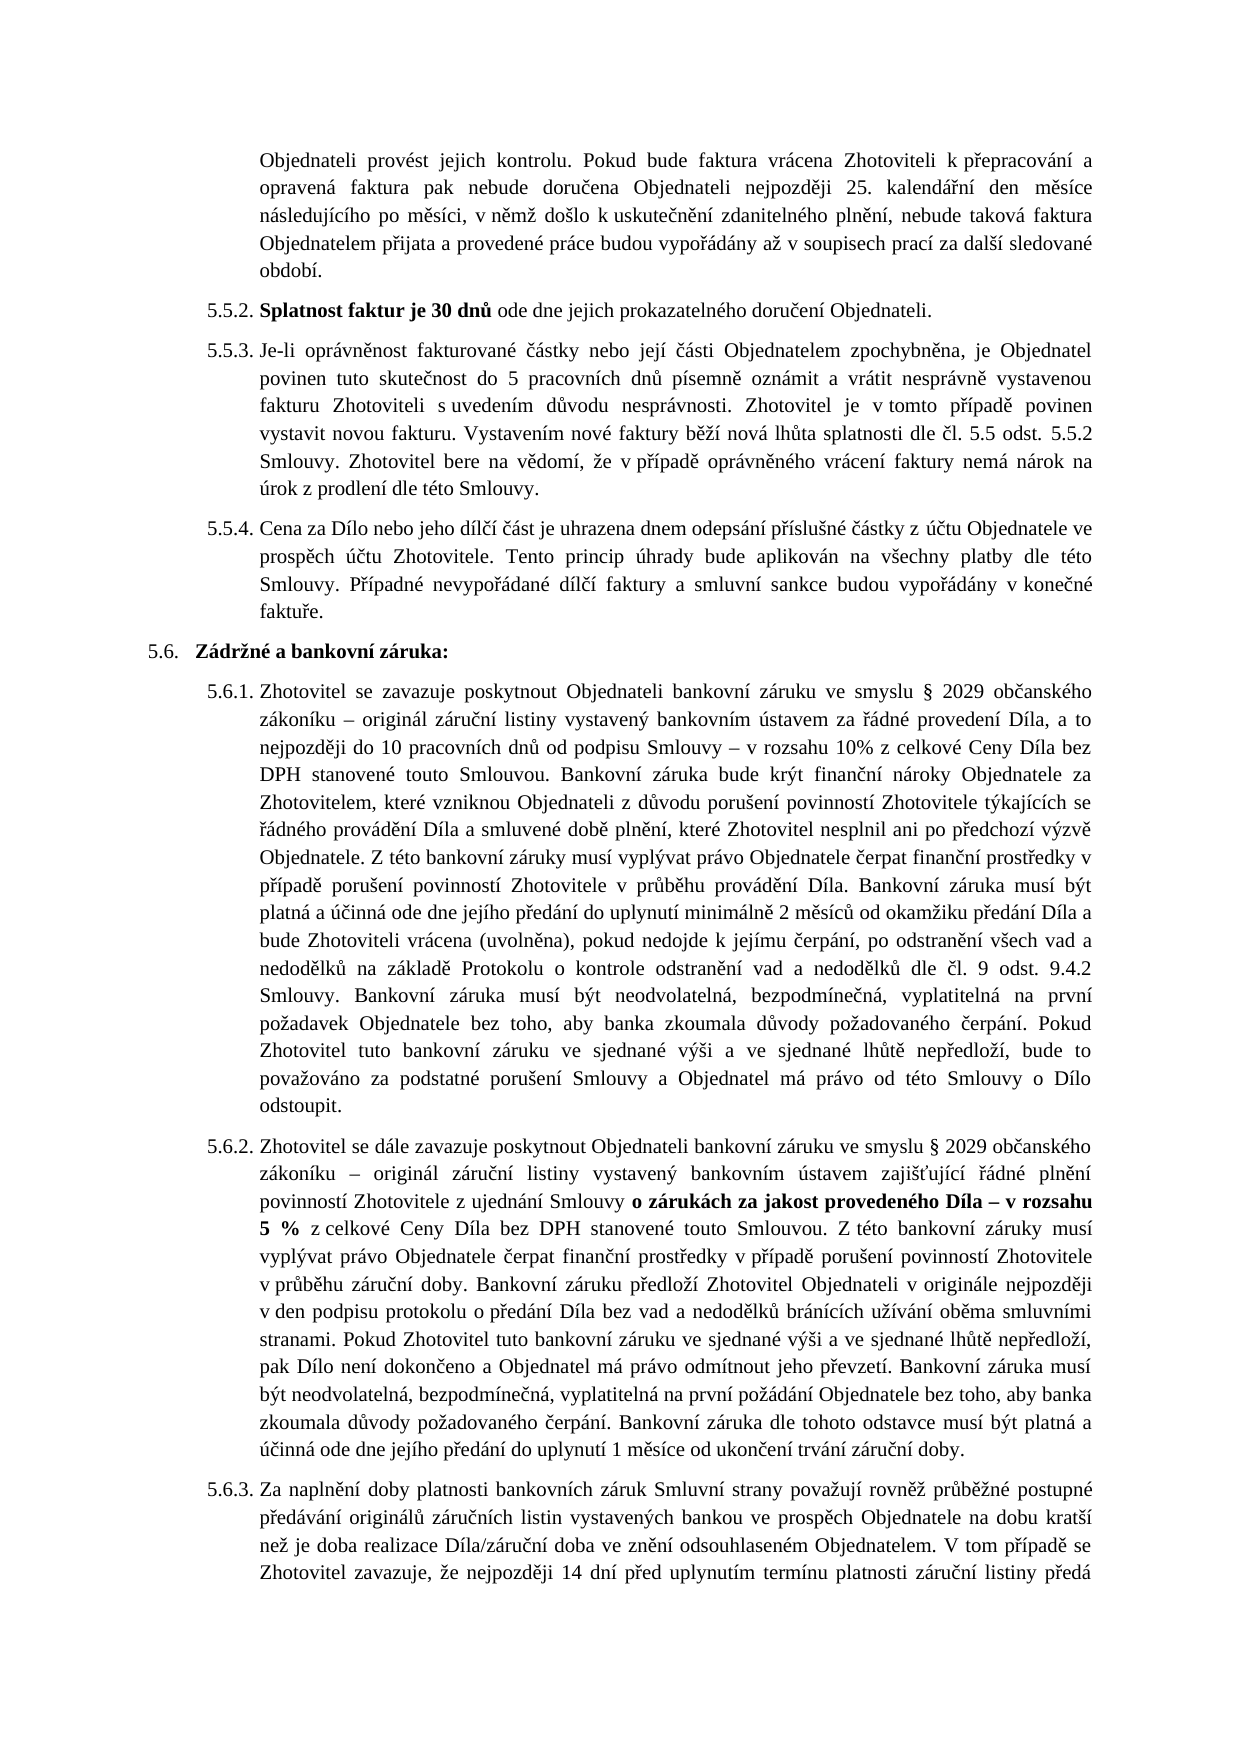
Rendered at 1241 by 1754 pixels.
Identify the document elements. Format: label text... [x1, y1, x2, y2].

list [207, 1477, 1093, 1584]
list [207, 148, 1093, 282]
list Zhotovitel se zavazuje poskytnout Objednateli bankovní záruku ve smyslu § 2029 občanského zákoníku – originál záruční listiny vystavený bankovním ústavem za řádné provedení Díla, a to nejpozději do 10 pracovních dnů od podpisu Smlouvy – v rozsahu 10% z celkové Ceny Díla bez DPH stanovené touto Smlouvou. Bankovní záruka bude krýt finanční nároky Objednatele za Zhotovitelem, které vzniknou Objednateli z důvodu porušení povinností Zhotovitele týkajících se řádného provádění Díla a smluvené době plnění, které Zhotovitel nesplnil ani po předchozí výzvě Objednatele. Z této bankovní záruky musí vyplývat právo Objednatele čerpat finanční prostředky v případě porušení povinností Zhotovitele v průběhu provádění Díla. Bankovní záruka musí být platná a účinná ode dne jejího předání do uplynutí minimálně 2 měsíců od okamžiku předání Díla a bude Zhotoviteli vrácena (uvolněna), pokud nedojde k jejímu čerpání, po odstranění všech vad a nedodělků na základě Protokolu o kontrole odstranění vad a nedodělků dle čl. 9 odst. 9.4.2 Smlouvy. Bankovní záruka musí být neodvolatelná, bezpodmínečná, vyplatitelná na první požadavek Objednatele bez toho, aby banka zkoumala důvody požadovaného čerpání. Pokud Zhotovitel tuto bankovní záruku ve sjednané výši a ve sjednané lhůtě nepředloží, bude to považováno za podstatné porušení Smlouvy a Objednatel má právo od této Smlouvy o Dílo odstoupit. [207, 679, 1093, 1117]
list Zádržné a bankovní záruka: [148, 639, 1093, 663]
list Cena za Dílo nebo jeho dílčí část je uhrazena dnem odepsání příslušné částky z účtu Objednatele ve prospěch účtu Zhotovitele. Tento princip úhrady bude aplikován na všechny platby dle této Smlouvy. Případné nevypořádané dílčí faktury a smluvní sankce budou vypořádány v konečné faktuře. [207, 516, 1093, 623]
list Zhotovitel se dále zavazuje poskytnout Objednateli bankovní záruku ve smyslu § 2029 občanského zákoníku – originál záruční listiny vystavený bankovním ústavem zajišťující řádné plnění povinností Zhotovitele z ujednání Smlouvy o zárukách za jakost provedeného Díla – v rozsahu 5 % z celkové Ceny Díla bez DPH stanovené touto Smlouvou. Z této bankovní záruky musí vyplývat právo Objednatele čerpat finanční prostředky v případě porušení povinností Zhotovitele v průběhu záruční doby. Bankovní záruku předloží Zhotovitel Objednateli v originále nejpozději v den podpisu protokolu o předání Díla bez vad a nedodělků bránících užívání oběma smluvními stranami. Pokud Zhotovitel tuto bankovní záruku ve sjednané výši a ve sjednané lhůtě nepředloží, pak Dílo není dokončeno a Objednatel má právo odmítnout jeho převzetí. Bankovní záruka musí být neodvolatelná, bezpodmínečná, vyplatitelná na první požádání Objednatele bez toho, aby banka zkoumala důvody požadovaného čerpání. Bankovní záruka dle tohoto odstavce musí být platná a účinná ode dne jejího předání do uplynutí 1 měsíce od ukončení trvání záruční doby. [207, 1133, 1093, 1461]
list Splatnost faktur je 30 dnů ode dne jejich prokazatelného doručení Objednateli. [207, 298, 1093, 322]
list Je-li oprávněnost fakturované částky nebo její části Objednatelem zpochybněna, je Objednatel povinen tuto skutečnost do 5 pracovních dnů písemně oznámit a vrátit nesprávně vystavenou fakturu Zhotoviteli s uvedením důvodu nesprávnosti. Zhotovitel je v tomto případě povinen vystavit novou fakturu. Vystavením nové faktury běží nová lhůta splatnosti dle čl. 5.5 odst. 5.5.2 Smlouvy. Zhotovitel bere na vědomí, že v případě oprávněného vrácení faktury nemá nárok na úrok z prodlení dle této Smlouvy. [207, 338, 1093, 500]
